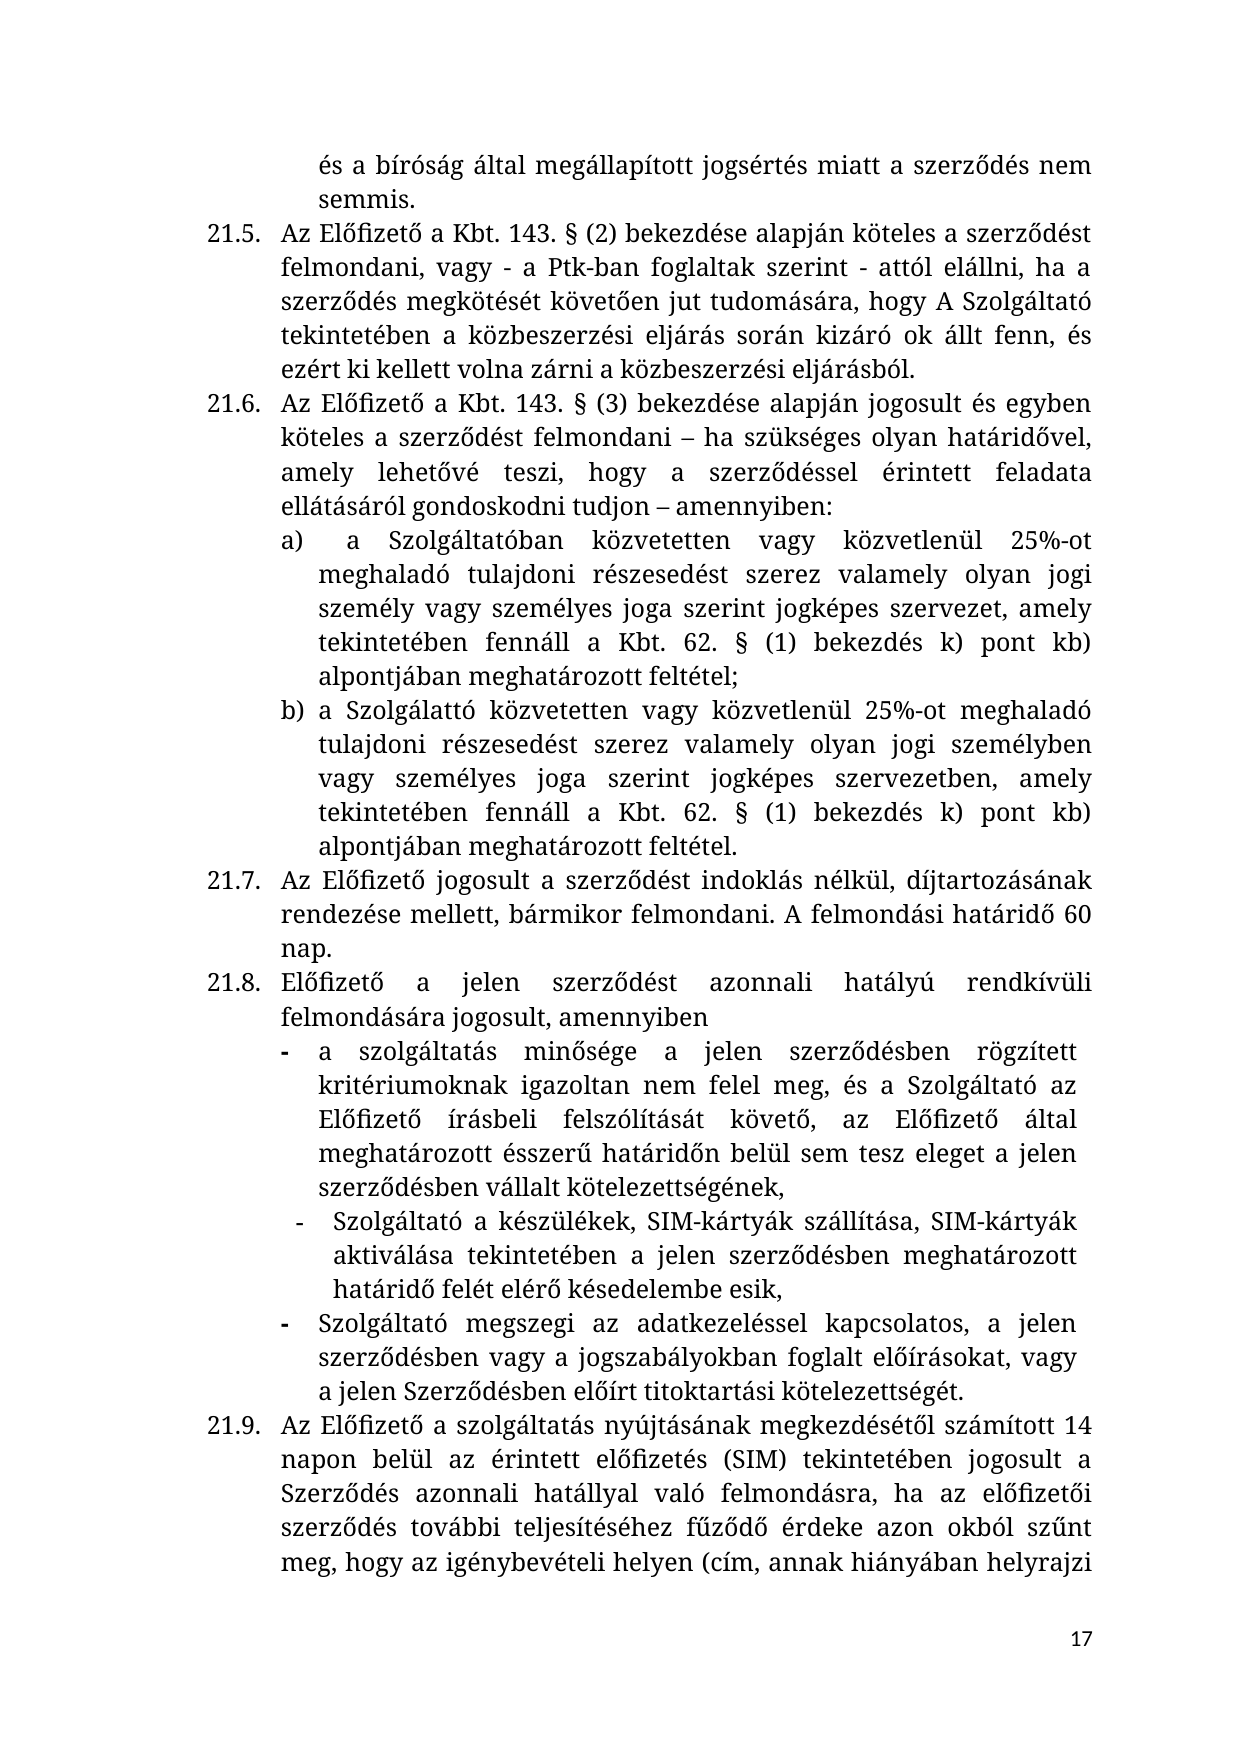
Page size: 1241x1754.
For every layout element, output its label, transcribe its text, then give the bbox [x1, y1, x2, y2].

list Előfizető a jelen szerződést azonnali hatályú rendkívüli felmondására jogosult, amennyiben [207, 965, 1093, 1033]
list a Szolgáltatóban közvetetten vagy közvetlenül 25%-ot meghaladó tulajdoni részesedést szerez valamely olyan jogi személy vagy személyes joga szerint jogképes szervezet, amely tekintetében fennáll a Kbt. 62. § (1) bekezdés k) pont kb) alpontjában meghatározott feltétel; [281, 522, 1093, 693]
list a Szolgálattó közvetetten vagy közvetlenül 25%-ot meghaladó tulajdoni részesedést szerez valamely olyan jogi személyben vagy személyes joga szerint jogképes szervezetben, amely tekintetében fennáll a Kbt. 62. § (1) bekezdés k) pont kb) alpontjában meghatározott feltétel. [281, 693, 1093, 863]
list Az Előfizető a Kbt. 143. § (3) bekezdése alapján jogosult és egyben köteles a szerződést felmondani – ha szükséges olyan határidővel, amely lehetővé teszi, hogy a szerződéssel érintett feladata ellátásáról gondoskodni tudjon – amennyiben: [207, 386, 1093, 522]
list a szolgáltatás minősége a jelen szerződésben rögzített kritériumoknak igazoltan nem felel meg, és a Szolgáltató az Előfizető írásbeli felszólítását követő, az Előfizető által meghatározott ésszerű határidőn belül sem tesz eleget a jelen szerződésben vállalt kötelezettségének, [281, 1033, 1078, 1203]
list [207, 1408, 1093, 1578]
list Az Előfizető jogosult a szerződést indoklás nélkül, díjtartozásának rendezése mellett, bármikor felmondani. A felmondási határidő 60 nap. [207, 863, 1093, 965]
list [281, 148, 1093, 216]
list Az Előfizető a Kbt. 143. § (2) bekezdése alapján köteles a szerződést felmondani, vagy - a Ptk-ban foglaltak szerint - attól elállni, ha a szerződés megkötését követően jut tudomására, hogy A Szolgáltató tekintetében a közbeszerzési eljárás során kizáró ok állt fenn, és ezért ki kellett volna zárni a közbeszerzési eljárásból. [207, 216, 1093, 386]
list Szolgáltató megszegi az adatkezeléssel kapcsolatos, a jelen szerződésben vagy a jogszabályokban foglalt előírásokat, vagy a jelen Szerződésben előírt titoktartási kötelezettségét. [281, 1306, 1078, 1408]
list Szolgáltató a készülékek, SIM-kártyák szállítása, SIM-kártyák aktiválása tekintetében a jelen szerződésben meghatározott határidő felét elérő késedelembe esik, [295, 1203, 1078, 1306]
